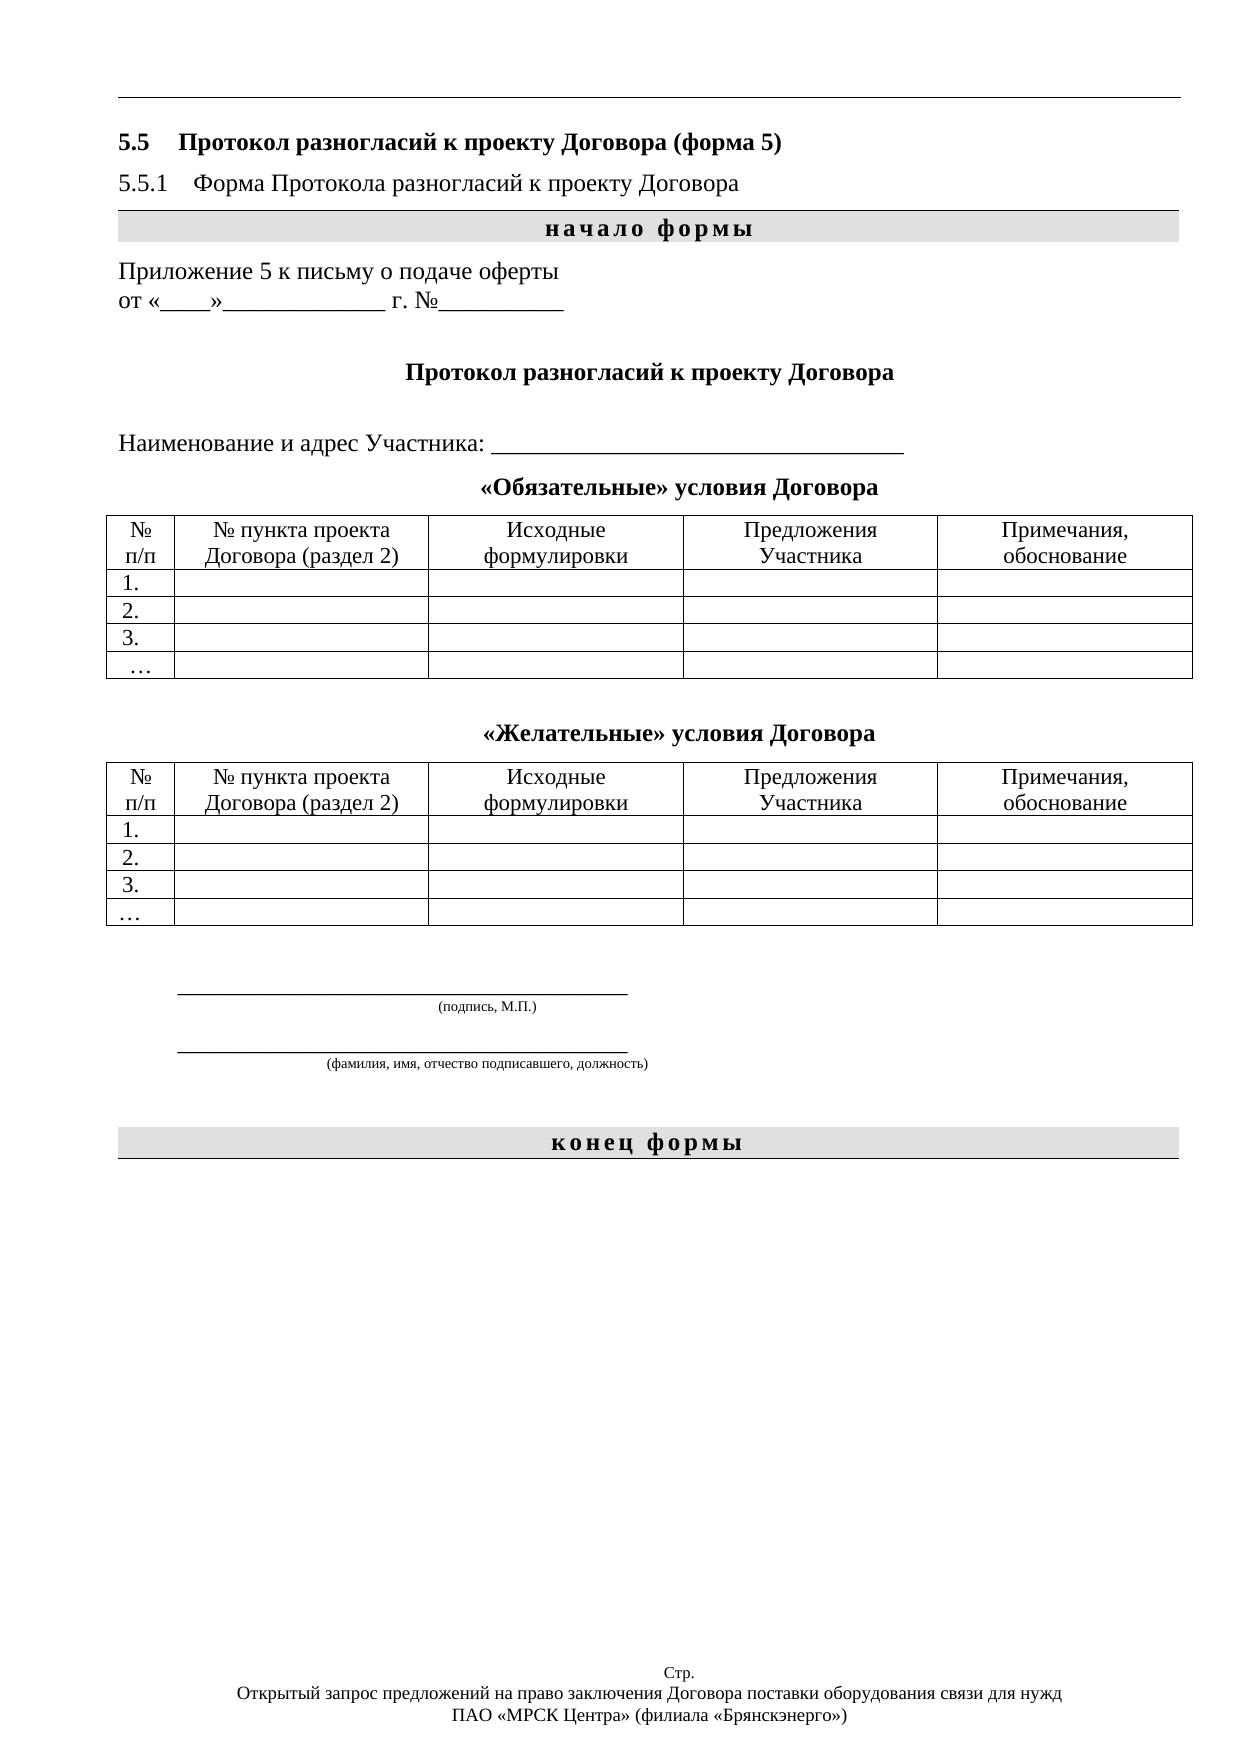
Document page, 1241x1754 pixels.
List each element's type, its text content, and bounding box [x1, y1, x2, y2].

table_cell [107, 570, 174, 596]
table_cell [175, 624, 428, 651]
table_cell [175, 844, 428, 870]
table_cell [429, 597, 683, 623]
table_cell [684, 899, 937, 925]
table_header Исходные формулировки [429, 516, 683, 568]
table_cell [429, 816, 683, 843]
table_cell [684, 871, 937, 898]
table_header Исходные формулировки [429, 763, 683, 815]
table_header Примечания, обоснование [938, 516, 1192, 568]
table_header № п/п [107, 516, 174, 568]
text «Обязательные» условия Договора [118, 472, 1181, 500]
subtitle Форма Протокола разногласий к проекту Договора [118, 168, 1181, 197]
table_cell [175, 570, 428, 596]
table_header № пункта проекта Договора (раздел 2) [175, 516, 428, 568]
table_cell … [107, 652, 174, 678]
table_cell [175, 597, 428, 623]
table_cell [429, 844, 683, 870]
table_cell [684, 624, 937, 651]
table_cell [107, 816, 174, 843]
table_cell [175, 652, 428, 678]
table_cell [938, 624, 1192, 651]
table_cell [938, 570, 1192, 596]
table_cell … [107, 899, 174, 925]
table_header Примечания, обоснование [938, 763, 1192, 815]
table_cell [684, 652, 937, 678]
table_cell [107, 597, 174, 623]
table_header Предложения Участника [684, 763, 937, 815]
table_cell [107, 844, 174, 870]
table_cell [175, 899, 428, 925]
table_cell [107, 624, 174, 651]
text «Желательные» условия Договора [118, 718, 1181, 747]
table_cell [938, 899, 1192, 925]
table_header Предложения Участника [684, 516, 937, 568]
text ____________________________________ [118, 969, 1181, 998]
table_cell [175, 871, 428, 898]
table_cell [938, 844, 1192, 870]
table_cell [684, 597, 937, 623]
text (подпись, М.П.) [118, 998, 797, 1027]
table_cell [684, 844, 937, 870]
table_cell [684, 816, 937, 843]
text конец формы [118, 1127, 1179, 1158]
table_cell [938, 871, 1192, 898]
text (фамилия, имя, отчество подписавшего, должность) [118, 1055, 797, 1084]
text Протокол разногласий к проекту Договора [118, 357, 1181, 385]
table_cell [175, 816, 428, 843]
table_cell [429, 652, 683, 678]
text Наименование и адрес Участника: _________________________________ [118, 428, 1181, 457]
table_header № п/п [107, 763, 174, 815]
table_cell [938, 597, 1192, 623]
table_header № пункта проекта Договора (раздел 2) [175, 763, 428, 815]
table_cell [429, 899, 683, 925]
table_cell [429, 871, 683, 898]
text начало формы [118, 211, 1179, 242]
text ____________________________________ [118, 1027, 1181, 1055]
table_cell [429, 624, 683, 651]
subtitle Протокол разногласий к проекту Договора (форма 5) [118, 127, 1181, 156]
table_cell [938, 652, 1192, 678]
text Приложение 5 к письму о подаче оферты от «____»_____________ г. №__________ [118, 256, 1181, 313]
table_cell [107, 871, 174, 898]
table_cell [684, 570, 937, 596]
table_cell [938, 816, 1192, 843]
table_cell [429, 570, 683, 596]
